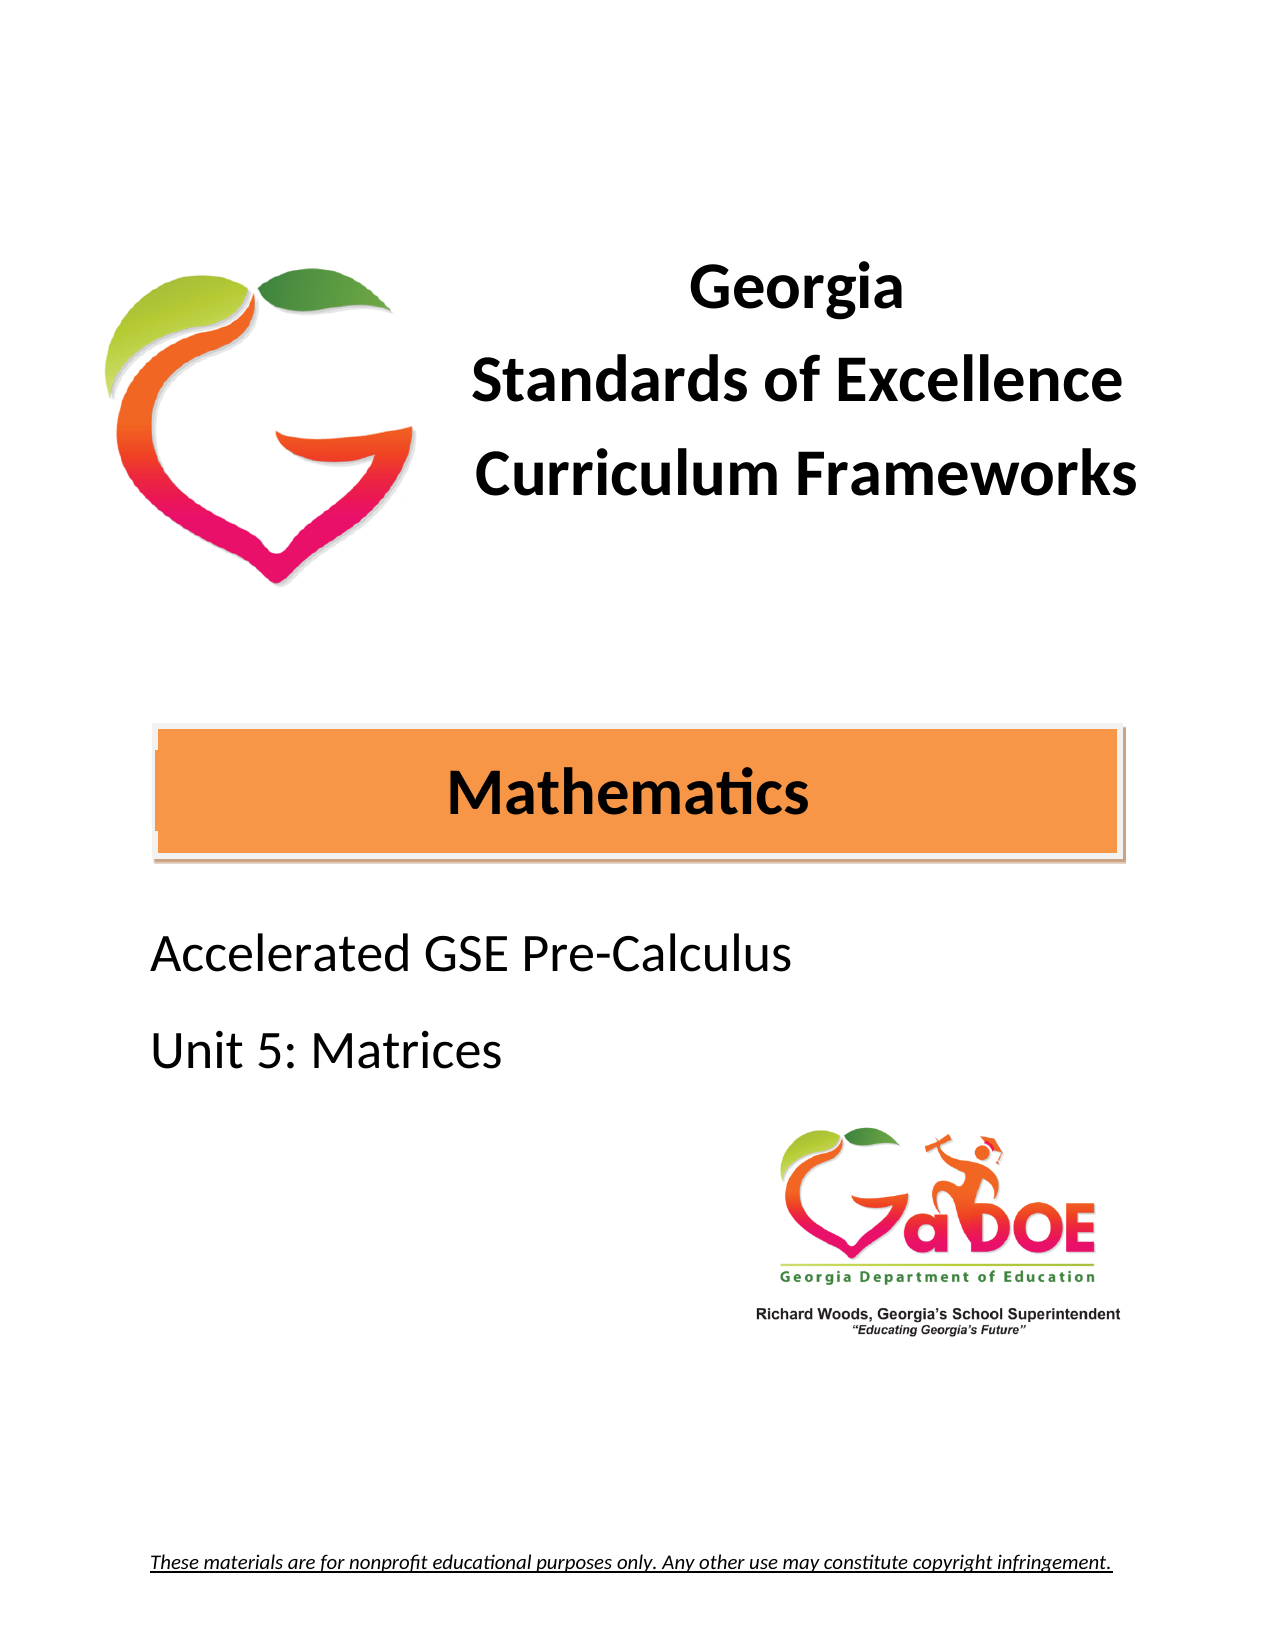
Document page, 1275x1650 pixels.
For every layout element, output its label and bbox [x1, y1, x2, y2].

picture [72, 246, 452, 597]
picture [750, 1113, 1125, 1343]
